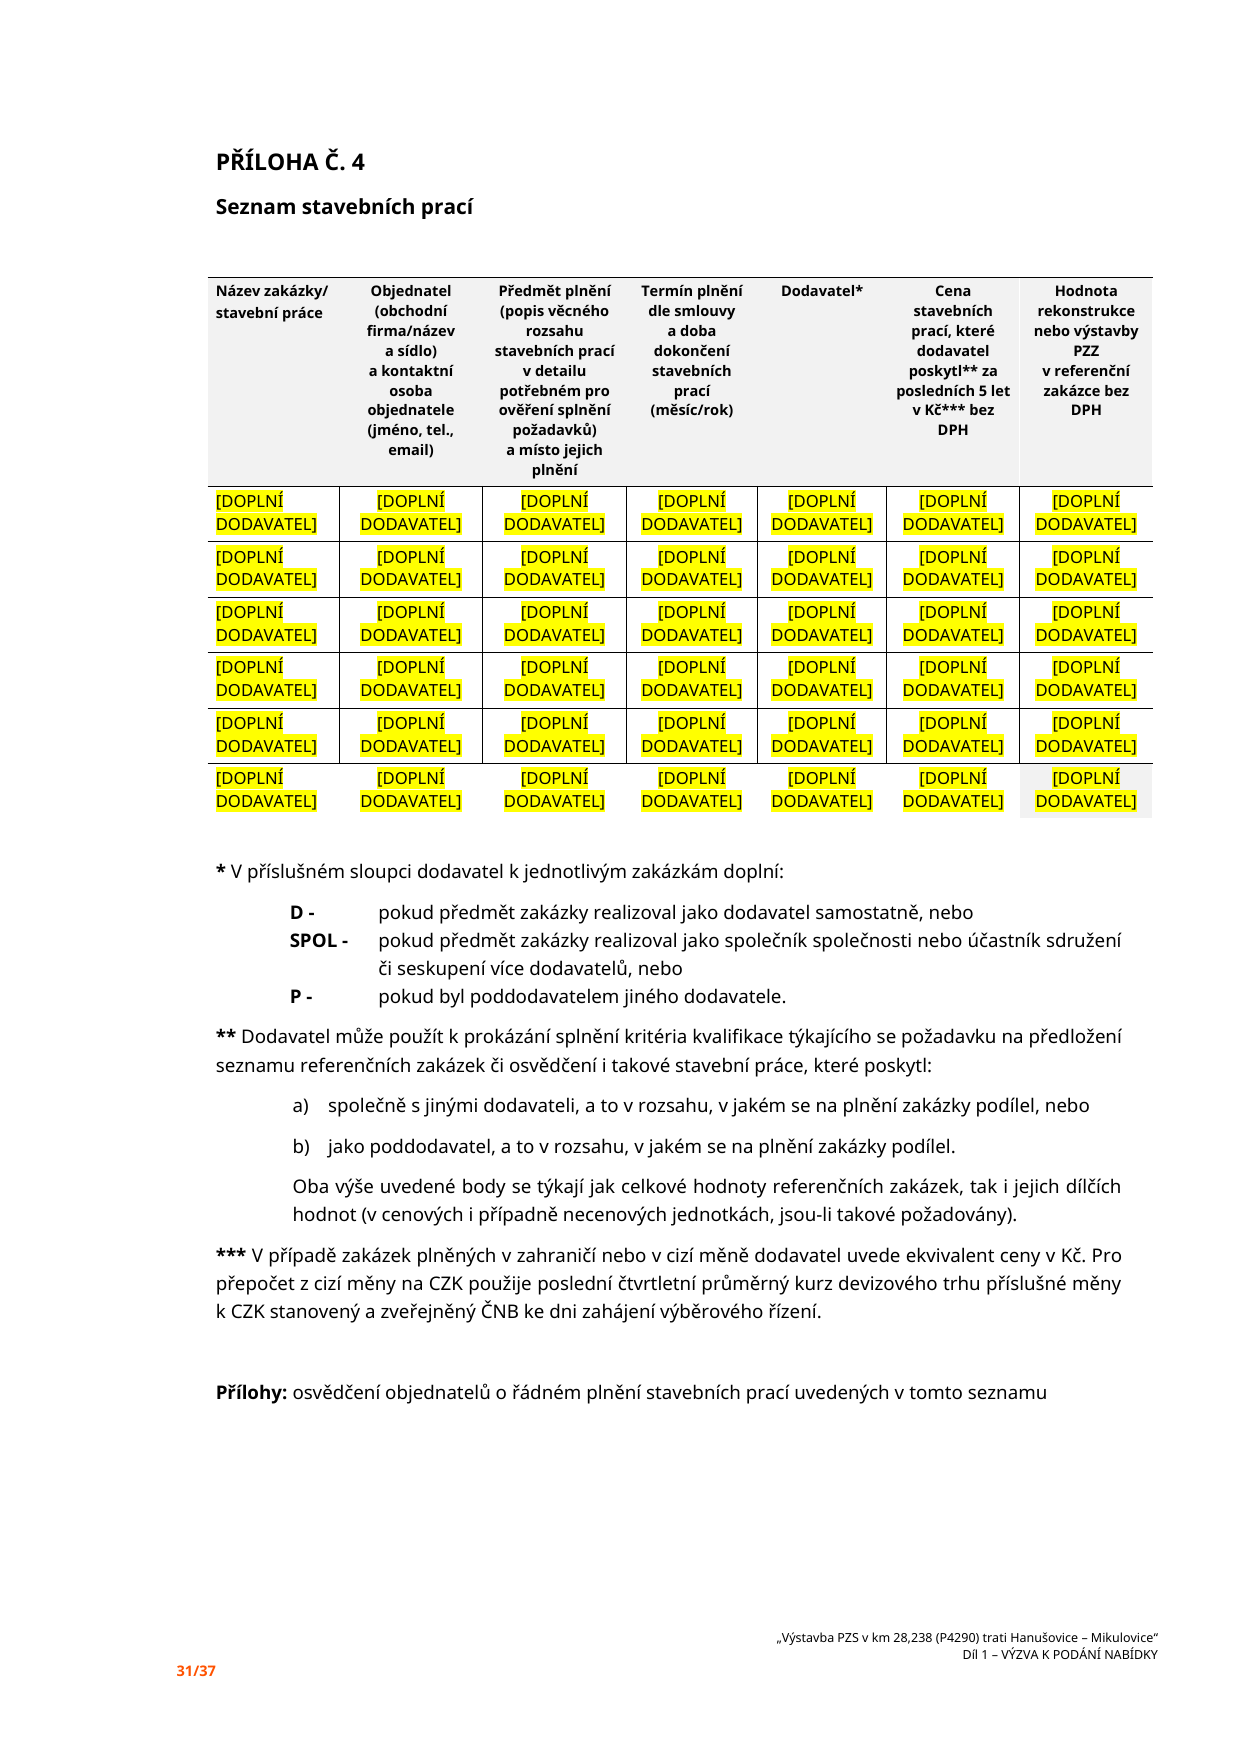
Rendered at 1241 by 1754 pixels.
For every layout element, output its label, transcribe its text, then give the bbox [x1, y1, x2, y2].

table_cell [DOPLNÍ DODAVATEL] [627, 598, 757, 652]
table_cell [DOPLNÍ DODAVATEL] [758, 653, 886, 707]
table_cell [DOPLNÍ DODAVATEL] [483, 542, 626, 597]
table_cell [DOPLNÍ DODAVATEL] [483, 764, 626, 818]
table_cell [DOPLNÍ DODAVATEL] [887, 764, 1019, 818]
table_header Termín plnění dle smlouvy a doba dokončení stavebních prací (měsíc/rok) [626, 278, 757, 486]
table_cell [DOPLNÍ DODAVATEL] [627, 709, 757, 763]
table_cell [DOPLNÍ DODAVATEL] [483, 709, 626, 763]
table_cell [DOPLNÍ DODAVATEL] [1020, 709, 1152, 763]
table_cell [DOPLNÍ DODAVATEL] [887, 709, 1019, 763]
table_cell [DOPLNÍ DODAVATEL] [208, 653, 339, 707]
table_cell [DOPLNÍ DODAVATEL] [340, 709, 482, 763]
table_cell [DOPLNÍ DODAVATEL] [758, 598, 886, 652]
table_header Dodavatel* [757, 278, 887, 486]
table_cell [DOPLNÍ DODAVATEL] [1020, 487, 1152, 541]
table_cell [DOPLNÍ DODAVATEL] [887, 653, 1019, 707]
text Seznam stavebních prací [216, 192, 1122, 221]
table_cell [DOPLNÍ DODAVATEL] [340, 598, 482, 652]
table_cell [DOPLNÍ DODAVATEL] [1020, 764, 1152, 818]
table_cell [DOPLNÍ DODAVATEL] [757, 764, 887, 818]
table_header Hodnota rekonstrukce nebo výstavby PZZ v referenční zakázce bez DPH [1020, 278, 1152, 486]
list společně s jinými dodavateli, a to v rozsahu, v jakém se na plnění zakázky podílel, nebo [292, 1092, 1122, 1118]
text Příloha č. 4 [216, 146, 1122, 177]
table_cell [DOPLNÍ DODAVATEL] [627, 487, 757, 541]
table_header Předmět plnění (popis věcného rozsahu stavebních prací v detailu potřebném pro ověření splnění požadavků) a místo jejich plnění [483, 278, 626, 486]
table_cell [DOPLNÍ DODAVATEL] [340, 487, 482, 541]
table_cell [DOPLNÍ DODAVATEL] [758, 542, 886, 597]
table_cell [DOPLNÍ DODAVATEL] [339, 764, 483, 818]
table_cell [DOPLNÍ DODAVATEL] [208, 598, 339, 652]
text Přílohy: osvědčení objednatelů o řádném plnění stavebních prací uvedených v tomto seznamu [216, 1379, 1122, 1404]
table_cell [DOPLNÍ DODAVATEL] [627, 542, 757, 597]
table_cell [DOPLNÍ DODAVATEL] [483, 598, 626, 652]
table_cell [DOPLNÍ DODAVATEL] [1020, 653, 1152, 707]
table_cell [DOPLNÍ DODAVATEL] [627, 653, 757, 707]
table_header Název zakázky/ stavební práce [208, 278, 339, 486]
table_cell [DOPLNÍ DODAVATEL] [483, 653, 626, 707]
text D - pokud předmět zakázky realizoval jako dodavatel samostatně, nebo [289, 899, 1122, 925]
table_cell [DOPLNÍ DODAVATEL] [1020, 598, 1152, 652]
text *** V případě zakázek plněných v zahraničí nebo v cizí měně dodavatel uvede ekvivalent ceny v Kč. Pro přepočet z cizí měny na CZK použije poslední čtvrtletní průměrný kurz devizového trhu příslušné měny k CZK stanovený a zveřejněný ČNB ke dni zahájení výběrového řízení. [216, 1242, 1122, 1323]
table_cell [DOPLNÍ DODAVATEL] [208, 542, 339, 597]
table_cell [DOPLNÍ DODAVATEL] [340, 653, 482, 707]
table_cell [DOPLNÍ DODAVATEL] [208, 709, 339, 763]
text ** Dodavatel může použít k prokázání splnění kritéria kvalifikace týkajícího se požadavku na předložení seznamu referenčních zakázek či osvědčení i takové stavební práce, které poskytl: [216, 1024, 1122, 1077]
table_cell [DOPLNÍ DODAVATEL] [208, 764, 339, 818]
table_cell [DOPLNÍ DODAVATEL] [1020, 542, 1152, 597]
text SPOL - pokud předmět zakázky realizoval jako společník společnosti nebo účastník sdružení či seskupení více dodavatelů, nebo [289, 927, 1122, 981]
table_header Objednatel (obchodní firma/název a sídlo) a kontaktní osoba objednatele (jméno, tel., email) [339, 278, 483, 486]
table_cell [DOPLNÍ DODAVATEL] [887, 598, 1019, 652]
table_cell [DOPLNÍ DODAVATEL] [758, 709, 886, 763]
text P - pokud byl poddodavatelem jiného dodavatele. [289, 983, 1122, 1009]
table_cell [DOPLNÍ DODAVATEL] [626, 764, 757, 818]
text * V příslušném sloupci dodavatel k jednotlivým zakázkám doplní: [216, 859, 1122, 884]
table_header Cena stavebních prací, které dodavatel poskytl** za posledních 5 let v Kč*** bez DPH [887, 278, 1019, 486]
table_cell [DOPLNÍ DODAVATEL] [887, 487, 1019, 541]
table_cell [DOPLNÍ DODAVATEL] [758, 487, 886, 541]
list Oba výše uvedené body se týkají jak celkové hodnoty referenčních zakázek, tak i jejich dílčích hodnot (v cenových i případně necenových jednotkách, jsou-li takové požadovány). [292, 1173, 1122, 1227]
table_cell [DOPLNÍ DODAVATEL] [887, 542, 1019, 597]
table_cell [DOPLNÍ DODAVATEL] [483, 487, 626, 541]
table_cell [DOPLNÍ DODAVATEL] [340, 542, 482, 597]
text jako poddodavatel, a to v rozsahu, v jakém se na plnění zakázky podílel. [292, 1133, 1122, 1158]
table_cell [DOPLNÍ DODAVATEL] [208, 487, 339, 541]
